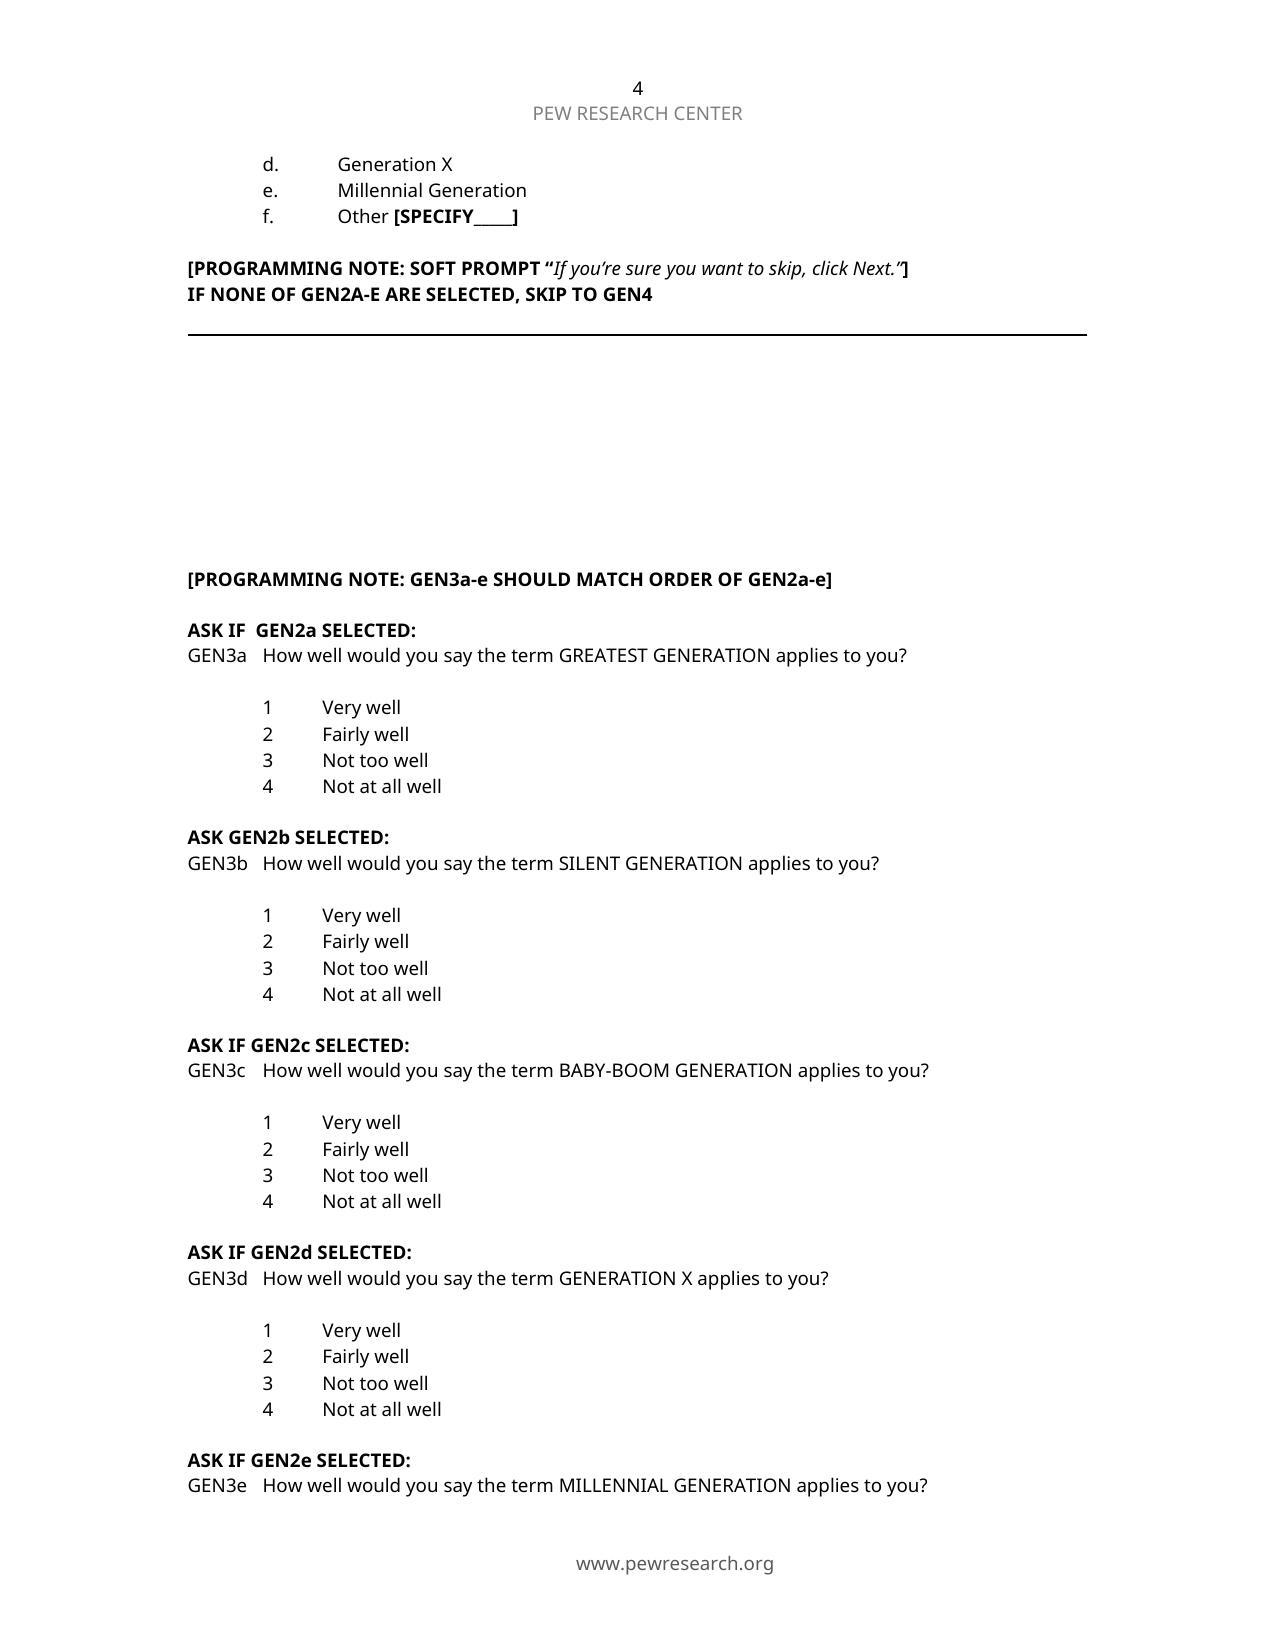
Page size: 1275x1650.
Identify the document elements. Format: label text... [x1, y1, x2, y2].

text GEN3a How well would you say the term GREATEST GENERATION applies to you? [187, 643, 1087, 668]
text [PROGRAMMING NOTE: SOFT PROMPT “If you’re sure you want to skip, click Next.”] [187, 255, 1087, 281]
text 3 Not too well [262, 1161, 1087, 1188]
text e. Millennial Generation [262, 176, 1087, 203]
text 2 Fairly well [262, 1135, 1087, 1161]
text 2 Fairly well [262, 1343, 1087, 1369]
text f. Other [SPECIFY_____] [262, 203, 1087, 229]
text 1 Very well [262, 694, 1087, 720]
text 3 Not too well [262, 954, 1087, 980]
text 2 Fairly well [262, 928, 1087, 954]
text GEN3b How well would you say the term SILENT GENERATION applies to you? [187, 850, 1087, 876]
text ASK GEN2b SELECTED: [187, 825, 1087, 850]
text 3 Not too well [262, 1369, 1087, 1395]
text ASK IF GEN2d SELECTED: [187, 1240, 1087, 1265]
text 4 Not at all well [262, 980, 1087, 1007]
text 4 Not at all well [262, 773, 1087, 799]
text [PROGRAMMING NOTE: GEN3a-e SHOULD MATCH ORDER OF GEN2a-e] [187, 566, 1087, 592]
text 3 Not too well [262, 746, 1087, 773]
text 1 Very well [262, 1109, 1087, 1135]
text 1 Very well [262, 1316, 1087, 1343]
text 4 Not at all well [262, 1395, 1087, 1422]
text ASK IF GEN2e SELECTED: [187, 1447, 1087, 1473]
text 4 Not at all well [262, 1188, 1087, 1214]
text IF NONE OF GEN2A-E ARE SELECTED, SKIP TO GEN4 [187, 281, 1087, 306]
text ASK IF GEN2a SELECTED: [187, 617, 1087, 643]
text 2 Fairly well [262, 720, 1087, 746]
text GEN3c How well would you say the term BABY-BOOM GENERATION applies to you? [187, 1058, 1087, 1083]
text GEN3d How well would you say the term GENERATION X applies to you? [187, 1265, 1087, 1291]
text ASK IF GEN2c SELECTED: [187, 1032, 1087, 1058]
text d. Generation X [262, 150, 1087, 176]
text GEN3e How well would you say the term MILLENNIAL GENERATION applies to you? [187, 1473, 1087, 1498]
text 1 Very well [262, 901, 1087, 928]
